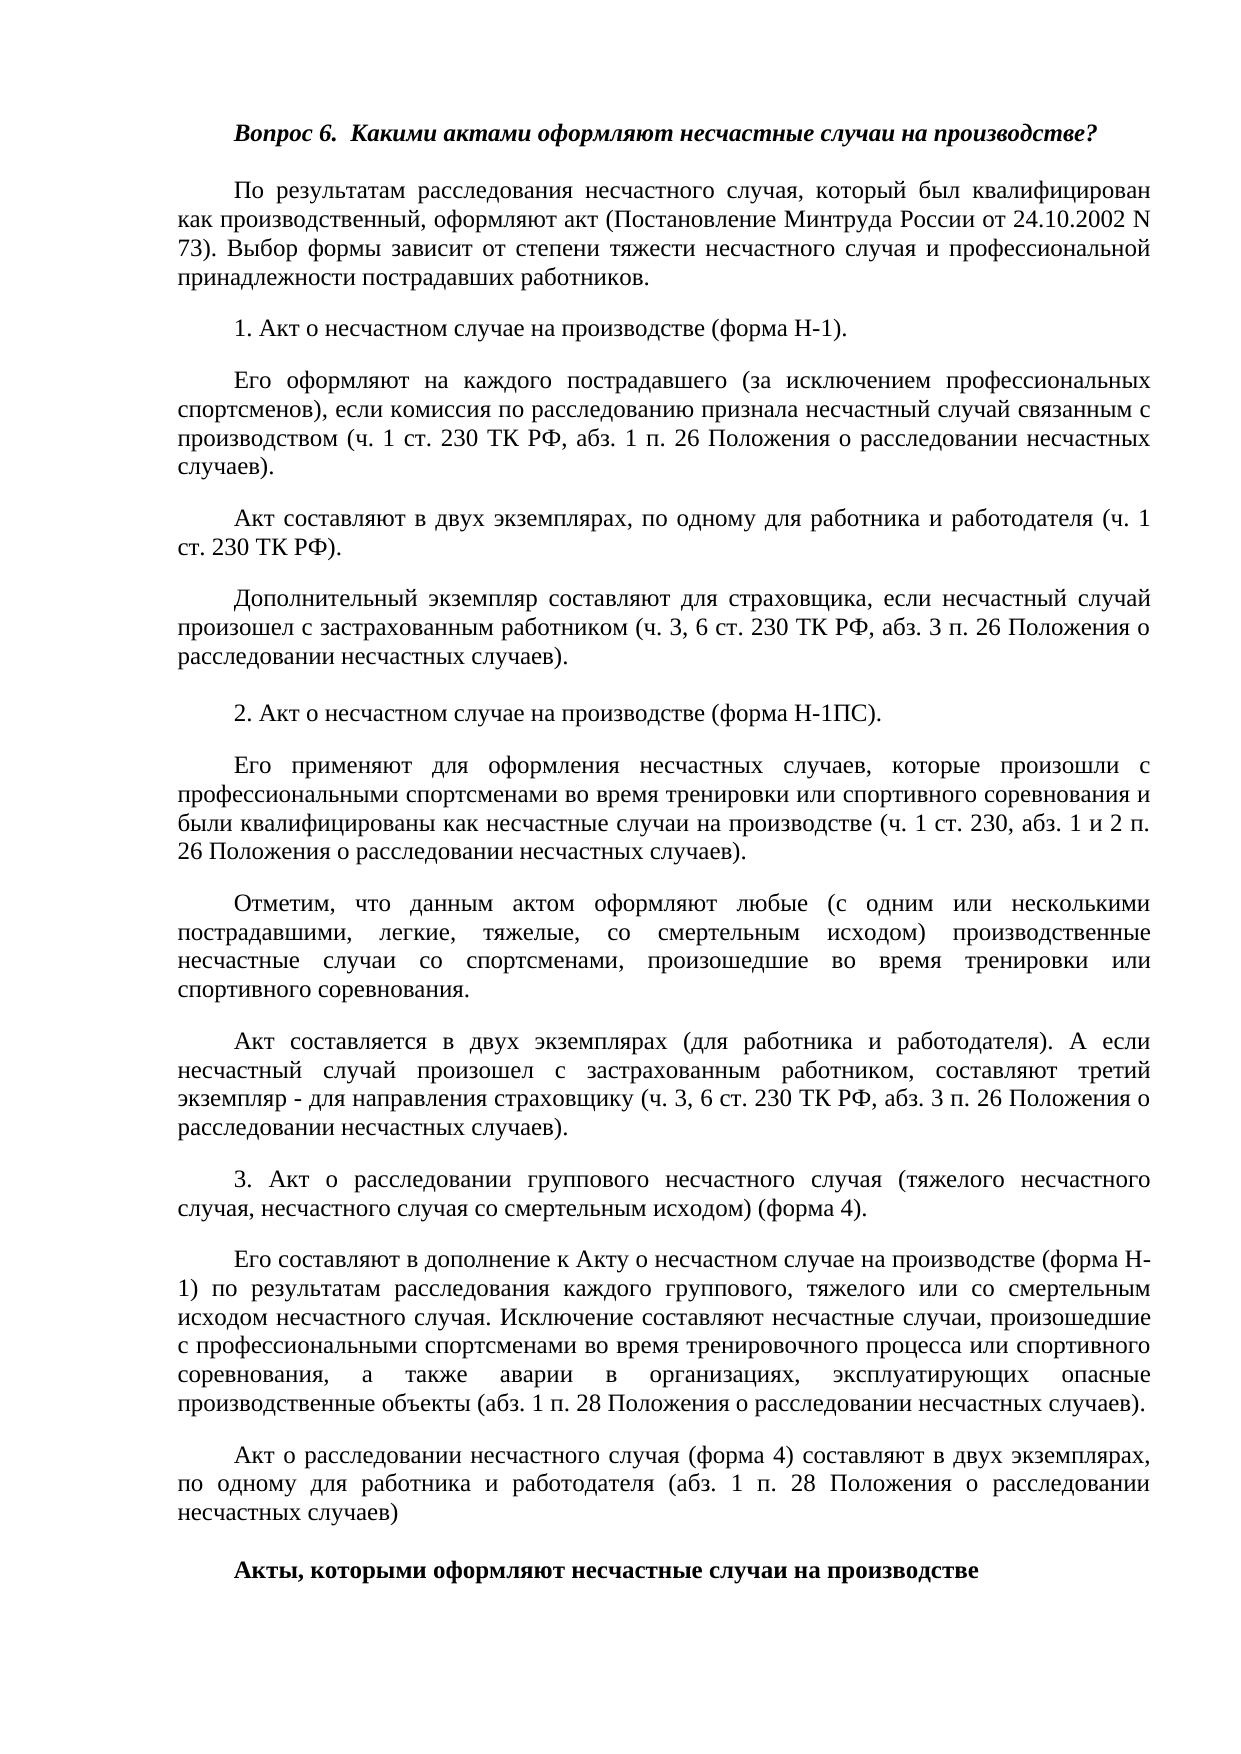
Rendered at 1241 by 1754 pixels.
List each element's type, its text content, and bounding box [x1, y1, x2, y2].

text 1. Акт о несчастном случае на производстве (форма Н-1). [177, 313, 1152, 342]
text Отметим, что данным актом оформляют любые (с одним или несколькими пострадавшими, легкие, тяжелые, со смертельным исходом) производственные несчастные случаи со спортсменами, произошедшие во время тренировки или спортивного соревнования. [177, 888, 1152, 1003]
text 3. Акт о расследовании группового несчастного случая (тяжелого несчастного случая, несчастного случая со смертельным исходом) (форма 4). [177, 1164, 1152, 1221]
text Его оформляют на каждого пострадавшего (за исключением профессиональных спортсменов), если комиссия по расследованию признала несчастный случай связанным с производством (ч. 1 ст. 230 ТК РФ, абз. 1 п. 26 Положения о расследовании несчастных случаев). [177, 365, 1152, 480]
text Акт составляется в двух экземплярах (для работника и работодателя). А если несчастный случай произошел с застрахованным работником, составляют третий экземпляр - для направления страховщику (ч. 3, 6 ст. 230 ТК РФ, абз. 3 п. 26 Положения о расследовании несчастных случаев). [177, 1026, 1152, 1141]
text По результатам расследования несчастного случая, который был квалифицирован как производственный, оформляют акт (Постановление Минтруда России от 24.10.2002 N 73). Выбор формы зависит от степени тяжести несчастного случая и профессиональной принадлежности пострадавших работников. [177, 176, 1152, 291]
text Его применяют для оформления несчастных случаев, которые произошли с профессиональными спортсменами во время тренировки или спортивного соревнования и были квалифицированы как несчастные случаи на производстве (ч. 1 ст. 230, абз. 1 и 2 п. 26 Положения о расследовании несчастных случаев). [177, 750, 1152, 865]
text Дополнительный экземпляр составляют для страховщика, если несчастный случай произошел с застрахованным работником (ч. 3, 6 ст. 230 ТК РФ, абз. 3 п. 26 Положения о расследовании несчастных случаев). [177, 583, 1152, 670]
text Акт о расследовании несчастного случая (форма 4) составляют в двух экземплярах, по одному для работника и работодателя (абз. 1 п. 28 Положения о расследовании несчастных случаев) [177, 1440, 1152, 1526]
text 2. Акт о несчастном случае на производстве (форма Н-1ПС). [177, 698, 1152, 727]
text Акты, которыми оформляют несчастные случаи на производстве [177, 1555, 1152, 1583]
text Его составляют в дополнение к Акту о несчастном случае на производстве (форма Н-1) по результатам расследования каждого группового, тяжелого или со смертельным исходом несчастного случая. Исключение составляют несчастные случаи, произошедшие с профессиональными спортсменами во время тренировочного процесса или спортивного соревнования, а также аварии в организациях, эксплуатирующих опасные производственные объекты (абз. 1 п. 28 Положения о расследовании несчастных случаев). [177, 1244, 1152, 1417]
text Вопрос 6. Какими актами оформляют несчастные случаи на производстве? [177, 118, 1152, 147]
text Акт составляют в двух экземплярах, по одному для работника и работодателя (ч. 1 ст. 230 ТК РФ). [177, 503, 1152, 561]
